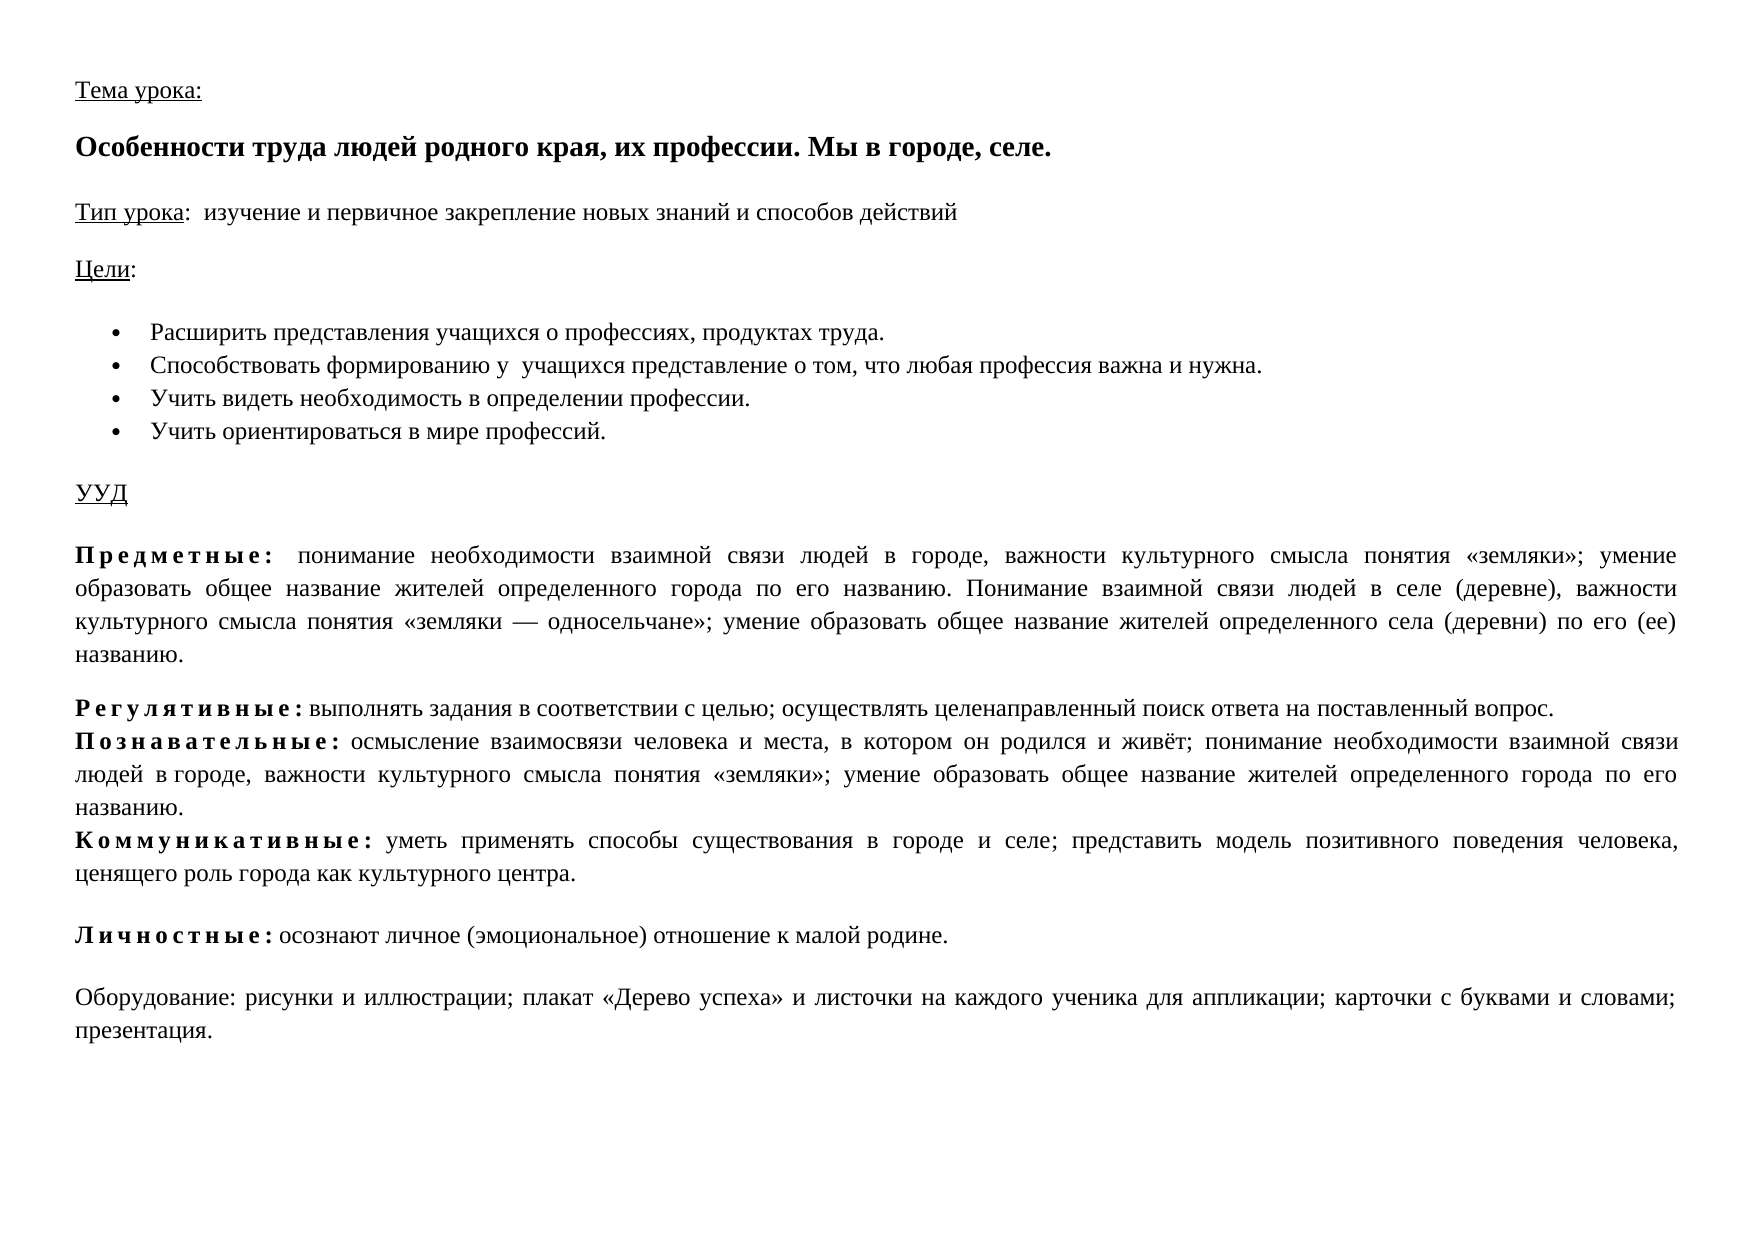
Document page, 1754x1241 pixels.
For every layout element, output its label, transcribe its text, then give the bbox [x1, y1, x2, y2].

text Тема урока: [75, 75, 1679, 104]
text Тип урока: изучение и первичное закрепление новых знаний и способов действий [75, 197, 1679, 225]
text Предметные: понимание необходимости взаимной связи людей в городе, важности культурного смысла понятия «земляки»; умение образовать общее название жителей определенного города по его названию. Понимание взаимной связи людей в селе (деревне), важности культурного смысла понятия «земляки — односельчане»; умение образовать общее название жителей определенного села (деревни) по его (ее) названию. [75, 540, 1679, 668]
list Расширить представления учащихся о профессиях, продуктах труда. [112, 317, 1679, 345]
text Коммуникативные: уметь применять способы существования в городе и селе; представить модель позитивного поведения человека, ценящего роль города как культурного центра. [75, 825, 1679, 887]
text УУД [75, 478, 1679, 507]
text Особенности труда людей родного края, их профессии. Мы в городе, селе. [75, 129, 1679, 162]
list Способствовать формированию у учащихся представление о том, что любая профессия важна и нужна. [112, 350, 1679, 378]
text Познавательные: осмысление взаимосвязи человека и места, в котором он родился и живёт; понимание необходимости взаимной связи людей в городе, важности культурного смысла понятия «земляки»; умение образовать общее название жителей определенного города по его названию. [75, 726, 1679, 821]
text Регулятивные: выполнять задания в соответствии с целью; осуществлять целенаправленный поиск ответа на поставленный вопрос. [75, 693, 1679, 722]
text Оборудование: рисунки и иллюстрации; плакат «Дерево успеха» и листочки на каждого ученика для аппликации; карточки с буквами и словами; презентация. [75, 982, 1679, 1044]
text Цели: [75, 254, 1679, 283]
list Учить ориентироваться в мире профессий. [112, 416, 1679, 444]
text Личностные: осознают личное (эмоциональное) отношение к малой родине. [75, 920, 1679, 949]
list Учить видеть необходимость в определении профессии. [112, 383, 1679, 411]
